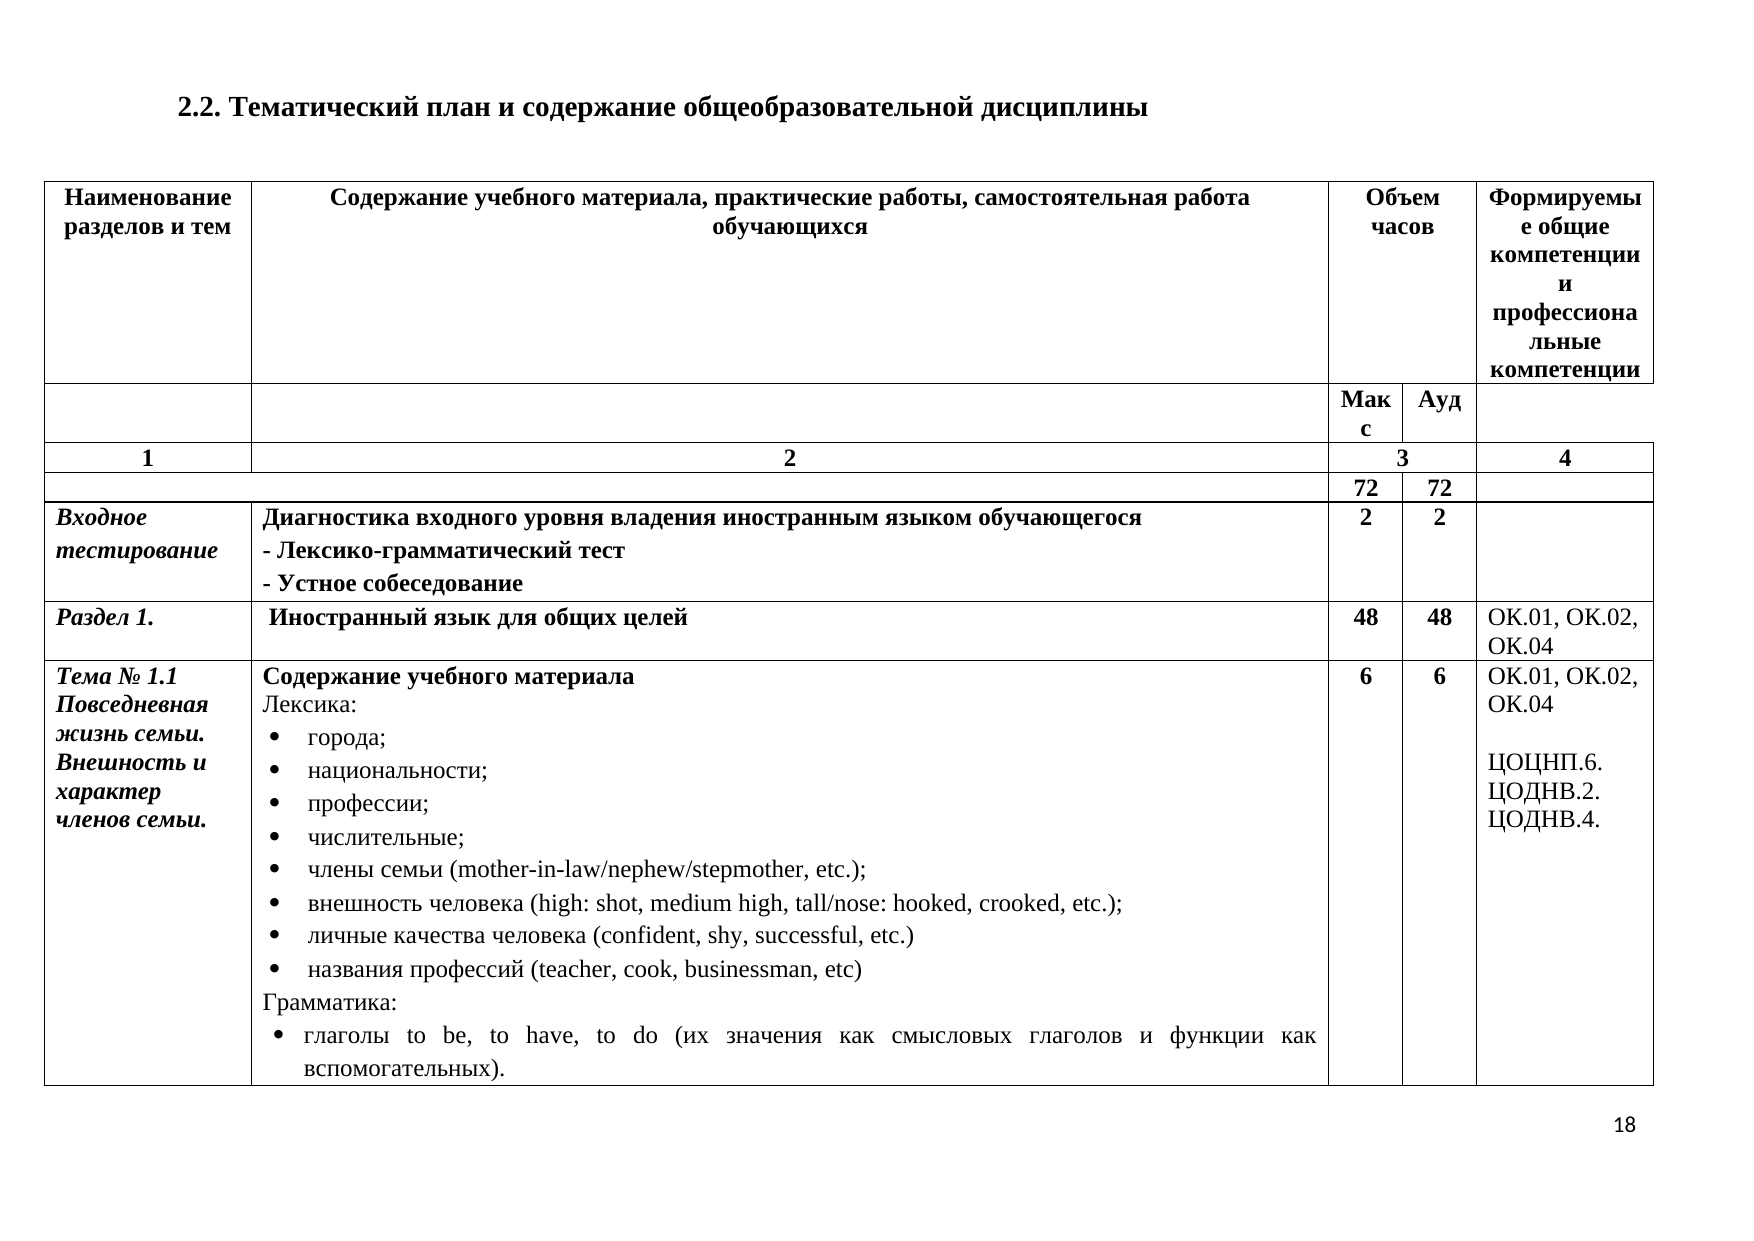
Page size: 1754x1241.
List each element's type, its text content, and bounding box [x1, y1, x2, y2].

table_header Объем часов [1329, 182, 1476, 383]
table_cell 2 [1403, 503, 1476, 601]
table_cell 48 [1329, 602, 1402, 660]
table_cell 2 [1329, 503, 1402, 601]
table_cell Входное тестирование [45, 503, 251, 601]
text 2.2. Тематический план и содержание общеобразовательной дисциплины [103, 89, 1636, 122]
table_cell ОК.01, ОК.02, ОК.04 [1477, 602, 1653, 660]
table_cell [1477, 473, 1653, 501]
table_cell 48 [1403, 602, 1476, 660]
table_cell 3 [1329, 443, 1476, 472]
table_cell 4 [1477, 443, 1653, 472]
table_cell [252, 384, 1328, 442]
table_cell Макс [1329, 384, 1402, 442]
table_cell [45, 661, 251, 1085]
table_cell Диагностика входного уровня владения иностранным языком обучающегося - Лексико-грамматический тест - Устное собеседование [252, 503, 1328, 601]
table_cell Ауд [1403, 384, 1476, 442]
table_header Формируемые общие компетенции и профессиональные компетенции [1477, 182, 1653, 383]
table_cell [45, 384, 251, 442]
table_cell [252, 661, 1328, 1085]
table_cell [45, 473, 1328, 501]
table_cell Раздел 1. [45, 602, 251, 660]
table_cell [1477, 661, 1653, 1085]
table_header Содержание учебного материала, практические работы, самостоятельная работа обучающихся [252, 182, 1328, 383]
table_cell 6 [1329, 661, 1402, 1085]
table_cell 72 [1403, 473, 1476, 501]
table_cell 1 [45, 443, 251, 472]
table_cell 6 [1403, 661, 1476, 1085]
table_cell 2 [252, 443, 1328, 472]
table_cell [1477, 503, 1653, 601]
table_cell Иностранный язык для общих целей [252, 602, 1328, 660]
table_header Наименование разделов и тем [45, 182, 251, 383]
table_cell 72 [1329, 473, 1402, 501]
